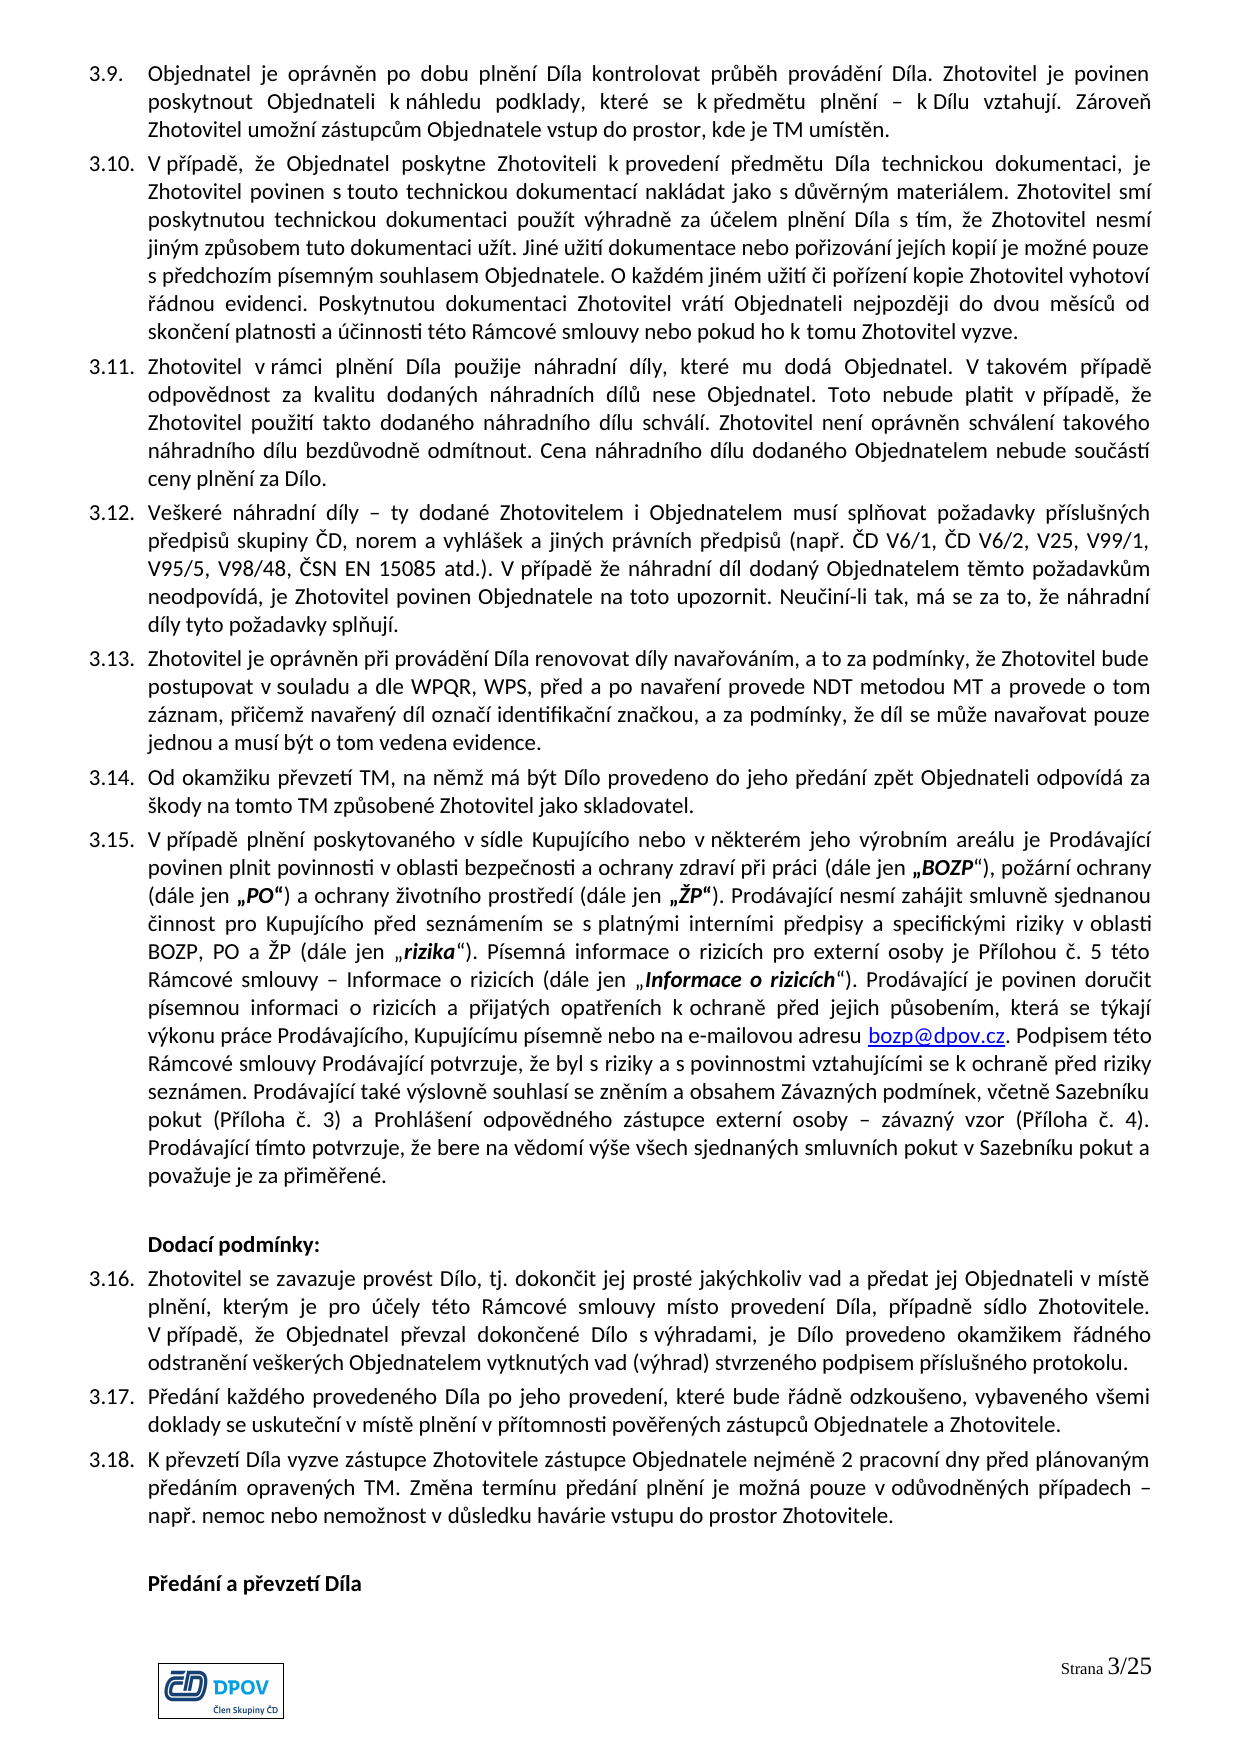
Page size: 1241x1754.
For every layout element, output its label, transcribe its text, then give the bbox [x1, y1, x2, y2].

picture [159, 1664, 283, 1718]
list Od okamžiku převzetí TM, na němž má být Dílo provedeno do jeho předání zpět Objednateli odpovídá za škody na tomto TM způsobené Zhotovitel jako skladovatel. [89, 763, 1152, 819]
list K převzetí Díla vyzve zástupce Zhotovitele zástupce Objednatele nejméně 2 pracovní dny před plánovaným předáním opravených TM. Změna termínu předání plnění je možná pouze v odůvodněných případech – např. nemoc nebo nemožnost v důsledku havárie vstupu do prostor Zhotovitele. [89, 1445, 1152, 1529]
list Veškeré náhradní díly – ty dodané Zhotovitelem i Objednatelem musí splňovat požadavky příslušných předpisů skupiny ČD, norem a vyhlášek a jiných právních předpisů (např. ČD V6/1, ČD V6/2, V25, V99/1, V95/5, V98/48, ČSN EN 15085 atd.). V případě že náhradní díl dodaný Objednatelem těmto požadavkům neodpovídá, je Zhotovitel povinen Objednatele na toto upozornit. Neučiní-li tak, má se za to, že náhradní díly tyto požadavky splňují. [89, 498, 1152, 638]
list Zhotovitel je oprávněn při provádění Díla renovovat díly navařováním, a to za podmínky, že Zhotovitel bude postupovat v souladu a dle WPQR, WPS, před a po navaření provede NDT metodou MT a provede o tom záznam, přičemž navařený díl označí identifikační značkou, a za podmínky, že díl se může navařovat pouze jednou a musí být o tom vedena evidence. [89, 644, 1152, 757]
list V případě plnění poskytovaného v sídle Kupujícího nebo v některém jeho výrobním areálu je Prodávající povinen plnit povinnosti v oblasti bezpečnosti a ochrany zdraví při práci (dále jen „BOZP“), požární ochrany (dále jen „PO“) a ochrany životního prostředí (dále jen „ŽP“). Prodávající nesmí zahájit smluvně sjednanou činnost pro Kupujícího před seznámením se s platnými interními předpisy a specifickými riziky v oblasti BOZP, PO a ŽP (dále jen „rizika“). Písemná informace o rizicích pro externí osoby je Přílohou č. 5 této Rámcové smlouvy – Informace o rizicích (dále jen „Informace o rizicích“). Prodávající je povinen doručit písemnou informaci o rizicích a přijatých opatřeních k ochraně před jejich působením, která se týkají výkonu práce Prodávajícího, Kupujícímu písemně nebo na e-mailovou adresu bozp@dpov.cz. Podpisem této Rámcové smlouvy Prodávající potvrzuje, že byl s riziky a s povinnostmi vztahujícími se k ochraně před riziky seznámen. Prodávající také výslovně souhlasí se zněním a obsahem Závazných podmínek, včetně Sazebníku pokut (Příloha č. 3) a Prohlášení odpovědného zástupce externí osoby – závazný vzor (Příloha č. 4). Prodávající tímto potvrzuje, že bere na vědomí výše všech sjednaných smluvních pokut v Sazebníku pokut a považuje je za přiměřené. [89, 825, 1152, 1189]
list Dodací podmínky: [148, 1230, 1152, 1258]
list Předání každého provedeného Díla po jeho provedení, které bude řádně odzkoušeno, vybaveného všemi doklady se uskuteční v místě plnění v přítomnosti pověřených zástupců Objednatele a Zhotovitele. [89, 1382, 1152, 1438]
list Zhotovitel se zavazuje provést Dílo, tj. dokončit jej prosté jakýchkoliv vad a předat jej Objednateli v místě plnění, kterým je pro účely této Rámcové smlouvy místo provedení Díla, případně sídlo Zhotovitele. V případě, že Objednatel převzal dokončené Dílo s výhradami, je Dílo provedeno okamžikem řádného odstranění veškerých Objednatelem vytknutých vad (výhrad) stvrzeného podpisem příslušného protokolu. [89, 1264, 1152, 1376]
list Předání a převzetí Díla [148, 1569, 1152, 1597]
list V případě, že Objednatel poskytne Zhotoviteli k provedení předmětu Díla technickou dokumentaci, je Zhotovitel povinen s touto technickou dokumentací nakládat jako s důvěrným materiálem. Zhotovitel smí poskytnutou technickou dokumentaci použít výhradně za účelem plnění Díla s tím, že Zhotovitel nesmí jiným způsobem tuto dokumentaci užít. Jiné užití dokumentace nebo pořizování jejích kopií je možné pouze s předchozím písemným souhlasem Objednatele. O každém jiném užití či pořízení kopie Zhotovitel vyhotoví řádnou evidenci. Poskytnutou dokumentaci Zhotovitel vrátí Objednateli nejpozději do dvou měsíců od skončení platnosti a účinnosti této Rámcové smlouvy nebo pokud ho k tomu Zhotovitel vyzve. [89, 149, 1152, 346]
list Zhotovitel v rámci plnění Díla použije náhradní díly, které mu dodá Objednatel. V takovém případě odpovědnost za kvalitu dodaných náhradních dílů nese Objednatel. Toto nebude platit v případě, že Zhotovitel použití takto dodaného náhradního dílu schválí. Zhotovitel není oprávněn schválení takového náhradního dílu bezdůvodně odmítnout. Cena náhradního dílu dodaného Objednatelem nebude součástí ceny plnění za Dílo. [89, 352, 1152, 492]
list Objednatel je oprávněn po dobu plnění Díla kontrolovat průběh provádění Díla. Zhotovitel je povinen poskytnout Objednateli k náhledu podklady, které se k předmětu plnění – k Dílu vztahují. Zároveň Zhotovitel umožní zástupcům Objednatele vstup do prostor, kde je TM umístěn. [89, 59, 1152, 143]
